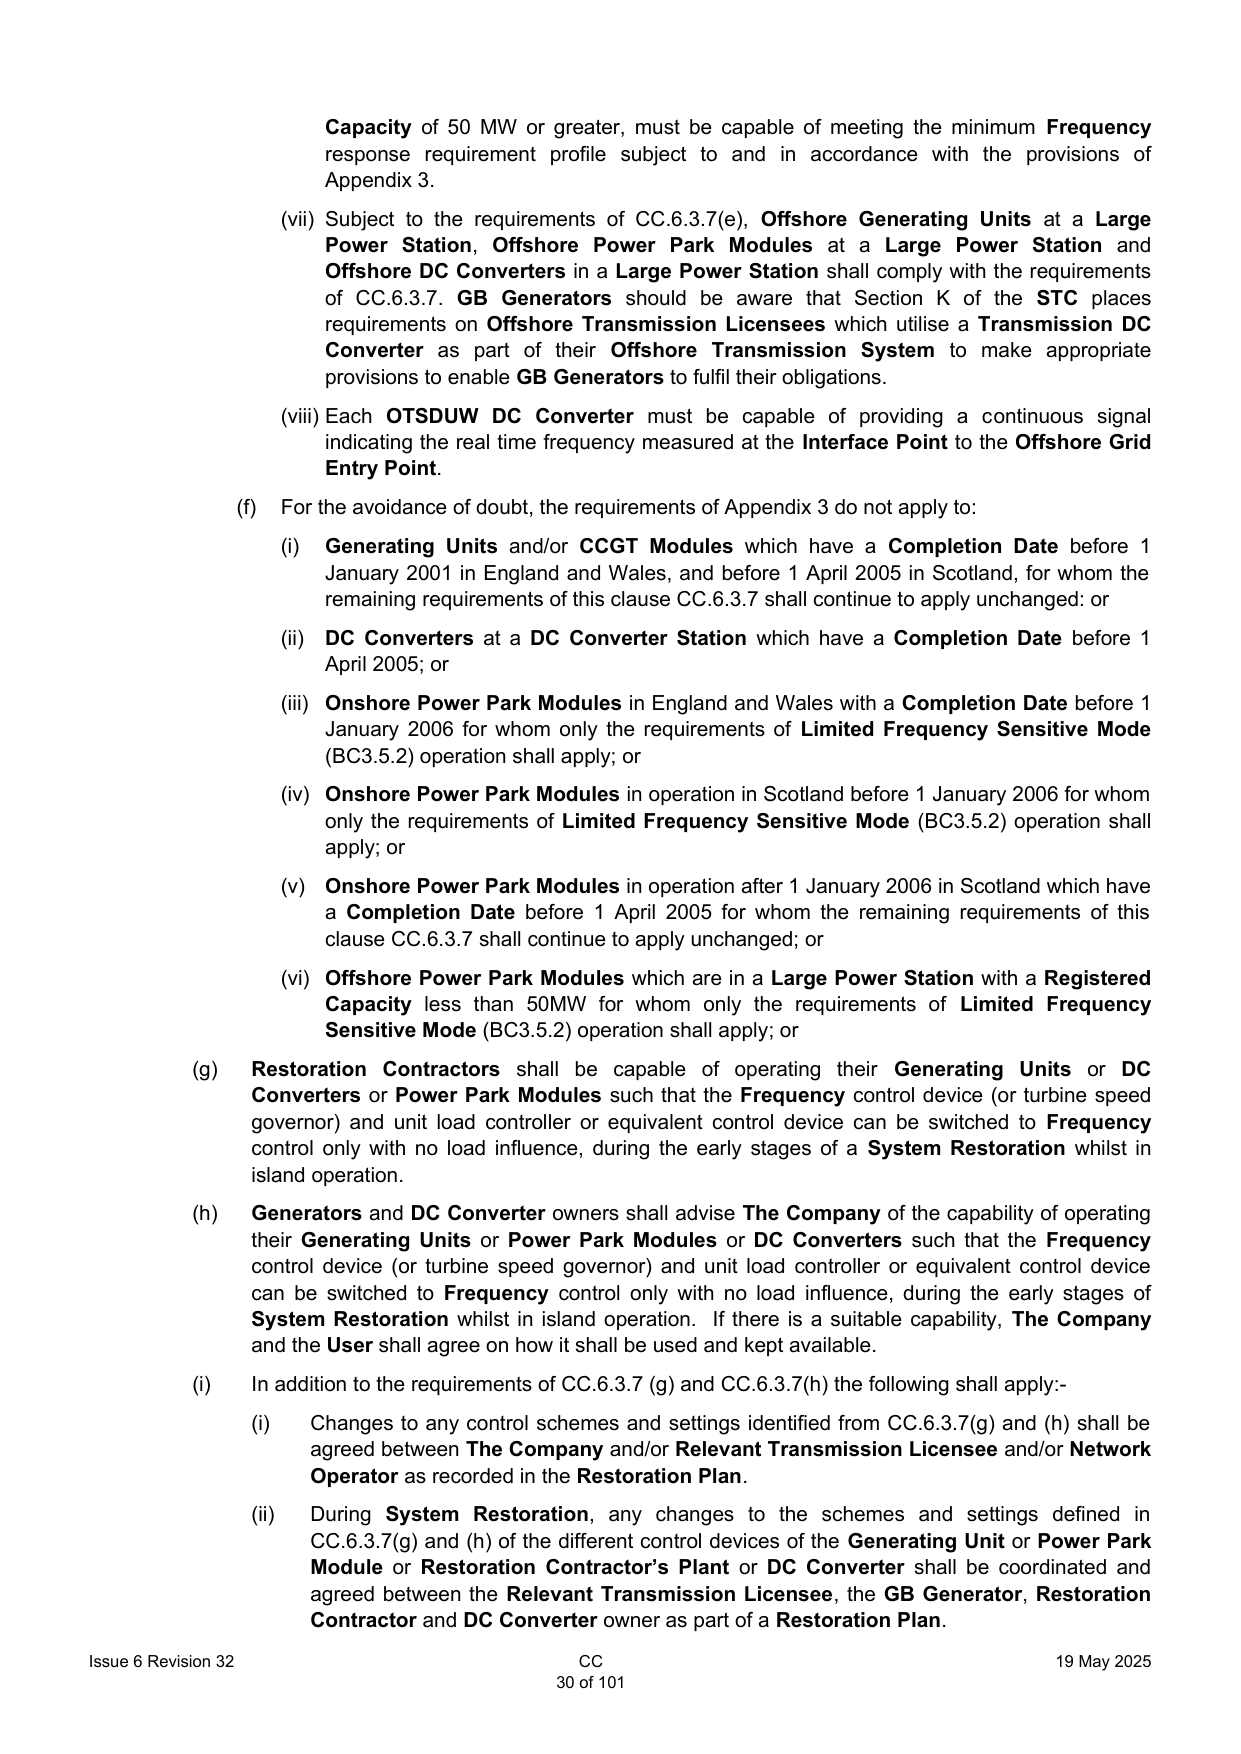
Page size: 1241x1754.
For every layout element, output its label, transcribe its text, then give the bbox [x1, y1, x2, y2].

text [281, 115, 1152, 192]
text (ii) DC Converters at a DC Converter Station which have a Completion Date before 1 April 2005; or [281, 626, 1152, 676]
text (ii) During System Restoration, any changes to the schemes and settings defined in CC.6.3.7(g) and (h) of the different control devices of the Generating Unit or Power Park Module or Restoration Contractor’s Plant or DC Converter shall be coordinated and agreed between the Relevant Transmission Licensee, the GB Generator, Restoration Contractor and DC Converter owner as part of a Restoration Plan. [251, 1502, 1152, 1632]
text (vii) Subject to the requirements of CC.6.3.7(e), Offshore Generating Units at a Large Power Station, Offshore Power Park Modules at a Large Power Station and Offshore DC Converters in a Large Power Station shall comply with the requirements of CC.6.3.7. GB Generators should be aware that Section K of the STC places requirements on Offshore Transmission Licensees which utilise a Transmission DC Converter as part of their Offshore Transmission System to make appropriate provisions to enable GB Generators to fulfil their obligations. [281, 207, 1152, 389]
text (vi) Offshore Power Park Modules which are in a Large Power Station with a Registered Capacity less than 50MW for whom only the requirements of Limited Frequency Sensitive Mode (BC3.5.2) operation shall apply; or [281, 965, 1152, 1042]
text (f) For the avoidance of doubt, the requirements of Appendix 3 do not apply to: [236, 495, 1152, 519]
text (g) Restoration Contractors shall be capable of operating their Generating Units or DC Converters or Power Park Modules such that the Frequency control device (or turbine speed governor) and unit load controller or equivalent control device can be switched to Frequency control only with no load influence, during the early stages of a System Restoration whilst in island operation. [192, 1057, 1152, 1186]
text (i) In addition to the requirements of CC.6.3.7 (g) and CC.6.3.7(h) the following shall apply:- [192, 1372, 1152, 1396]
text (h) Generators and DC Converter owners shall advise The Company of the capability of operating their Generating Units or Power Park Modules or DC Converters such that the Frequency control device (or turbine speed governor) and unit load controller or equivalent control device can be switched to Frequency control only with no load influence, during the early stages of System Restoration whilst in island operation. If there is a suitable capability, The Company and the User shall agree on how it shall be used and kept available. [192, 1201, 1152, 1357]
text (viii) Each OTSDUW DC Converter must be capable of providing a continuous signal indicating the real time frequency measured at the Interface Point to the Offshore Grid Entry Point. [281, 403, 1152, 480]
text (i) Changes to any control schemes and settings identified from CC.6.3.7(g) and (h) shall be agreed between The Company and/or Relevant Transmission Licensee and/or Network Operator as recorded in the Restoration Plan. [251, 1411, 1152, 1487]
text (iii) Onshore Power Park Modules in England and Wales with a Completion Date before 1 January 2006 for whom only the requirements of Limited Frequency Sensitive Mode (BC3.5.2) operation shall apply; or [281, 691, 1152, 767]
text (v) Onshore Power Park Modules in operation after 1 January 2006 in Scotland which have a Completion Date before 1 April 2005 for whom the remaining requirements of this clause CC.6.3.7 shall continue to apply unchanged; or [281, 874, 1152, 951]
text (iv) Onshore Power Park Modules in operation in Scotland before 1 January 2006 for whom only the requirements of Limited Frequency Sensitive Mode (BC3.5.2) operation shall apply; or [281, 782, 1152, 859]
text (i) Generating Units and/or CCGT Modules which have a Completion Date before 1 January 2001 in England and Wales, and before 1 April 2005 in Scotland, for whom the remaining requirements of this clause CC.6.3.7 shall continue to apply unchanged: or [281, 534, 1152, 611]
